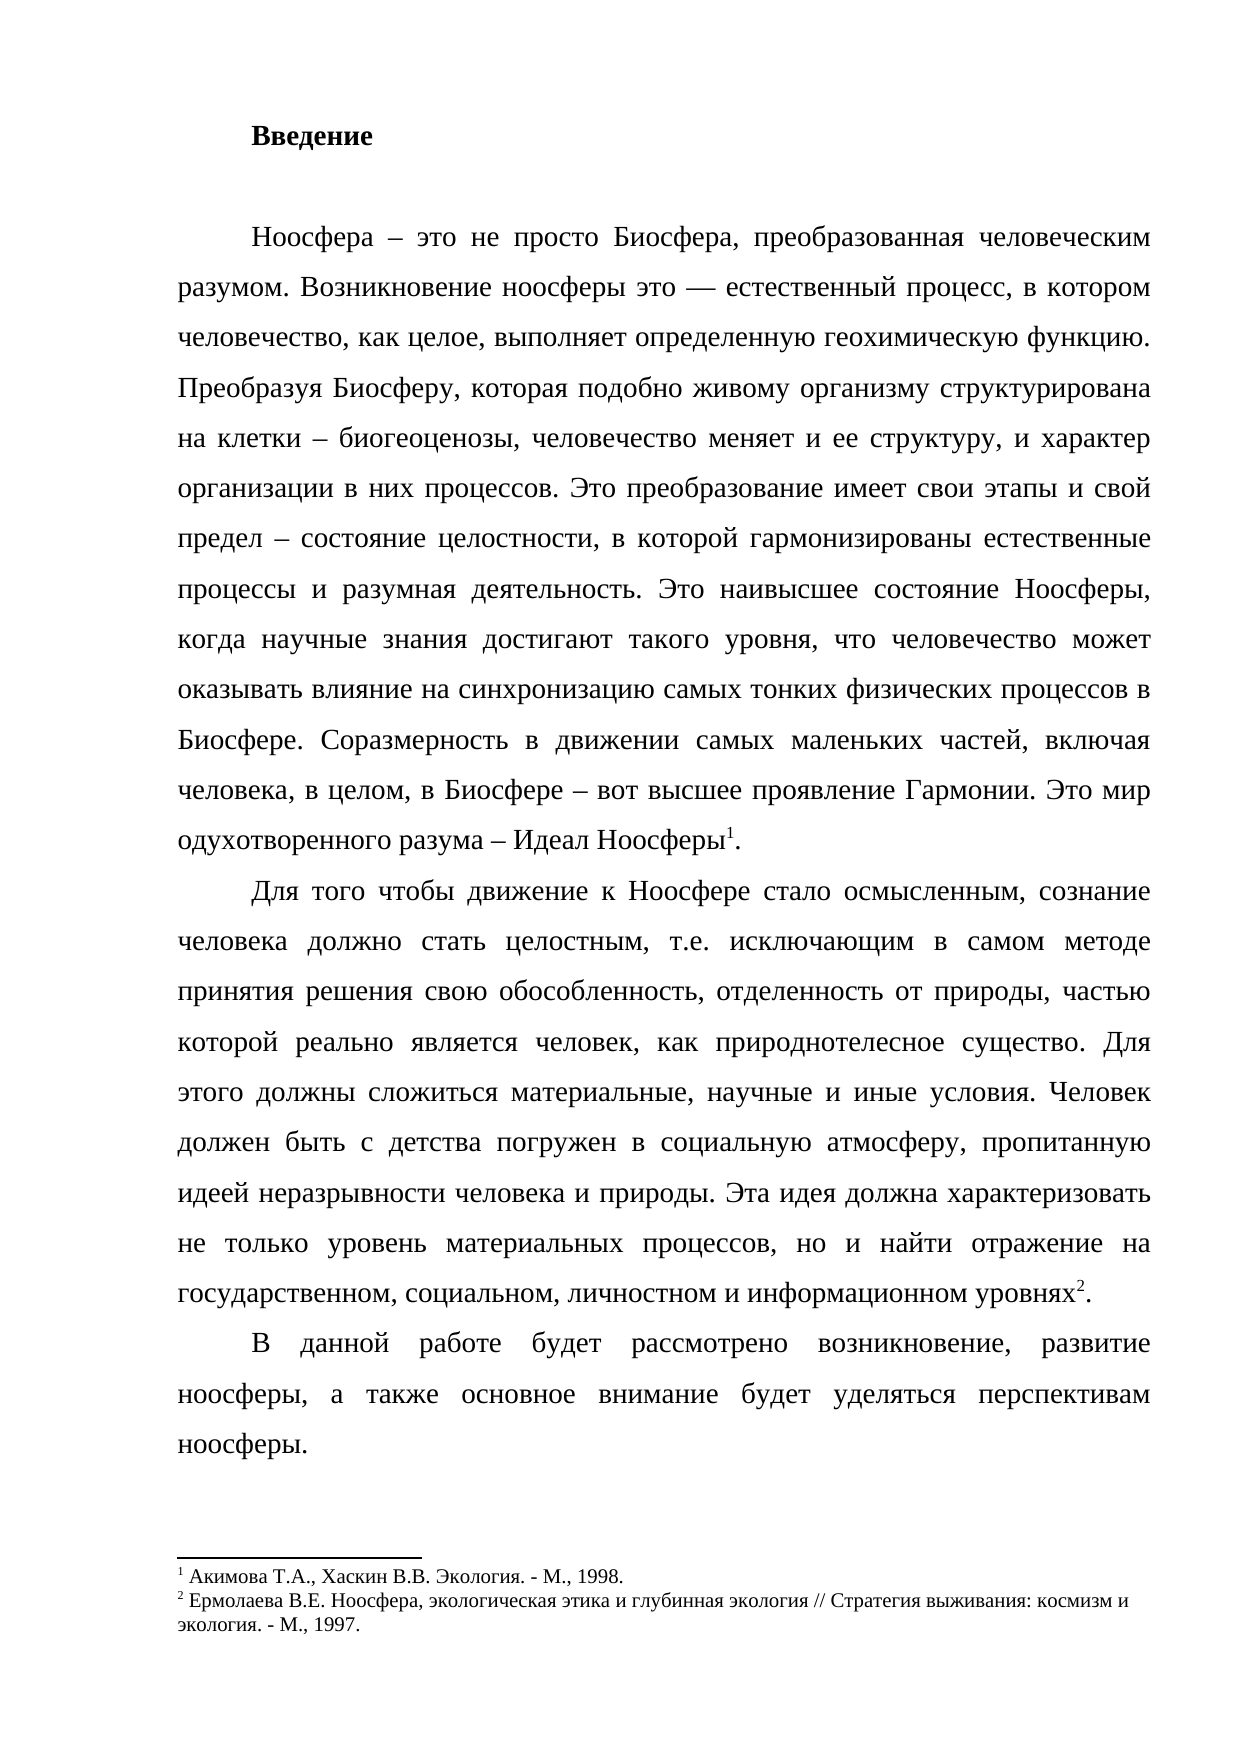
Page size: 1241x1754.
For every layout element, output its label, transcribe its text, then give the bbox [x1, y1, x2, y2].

subtitle Введение [177, 118, 1152, 152]
text В данной работе будет рассмотрено возникновение, развитие ноосферы, а также основное внимание будет уделяться перспективам ноосферы. [177, 1326, 1152, 1460]
text Для того чтобы движение к Ноосфере стало осмысленным, сознание человека должно стать целостным, т.е. исключающим в самом методе принятия решения свою обособленность, отделенность от природы, частью которой реально является человек, как природнотелесное существо. Для этого должны сложиться материальные, научные и иные условия. Человек должен быть с детства погружен в социальную атмосферу, пропитанную идеей неразрывности человека и природы. Эта идея должна характеризовать не только уровень материальных процессов, но и найти отражение на государственном, социальном, личностном и информационном уровнях. [177, 873, 1152, 1309]
text Ноосфера – это не просто Биосфера, преобразованная человеческим разумом. Возникновение ноосферы это — естественный процесс, в котором человечество, как целое, выполняет определенную геохимическую функцию. Преобразуя Биосферу, которая подобно живому организму структурирована на клетки – биогеоценозы, человечество меняет и ее структуру, и характер организации в них процессов. Это преобразование имеет свои этапы и свой предел – состояние целостности, в которой гармонизированы естественные процессы и разумная деятельность. Это наивысшее состояние Ноосферы, когда научные знания достигают такого уровня, что человечество может оказывать влияние на синхронизацию самых тонких физических процессов в Биосфере. Соразмерность в движении самых маленьких частей, включая человека, в целом, в Биосфере – вот высшее проявление Гармонии. Это мир одухотворенного разума – Идеал Ноосферы. [177, 219, 1152, 856]
